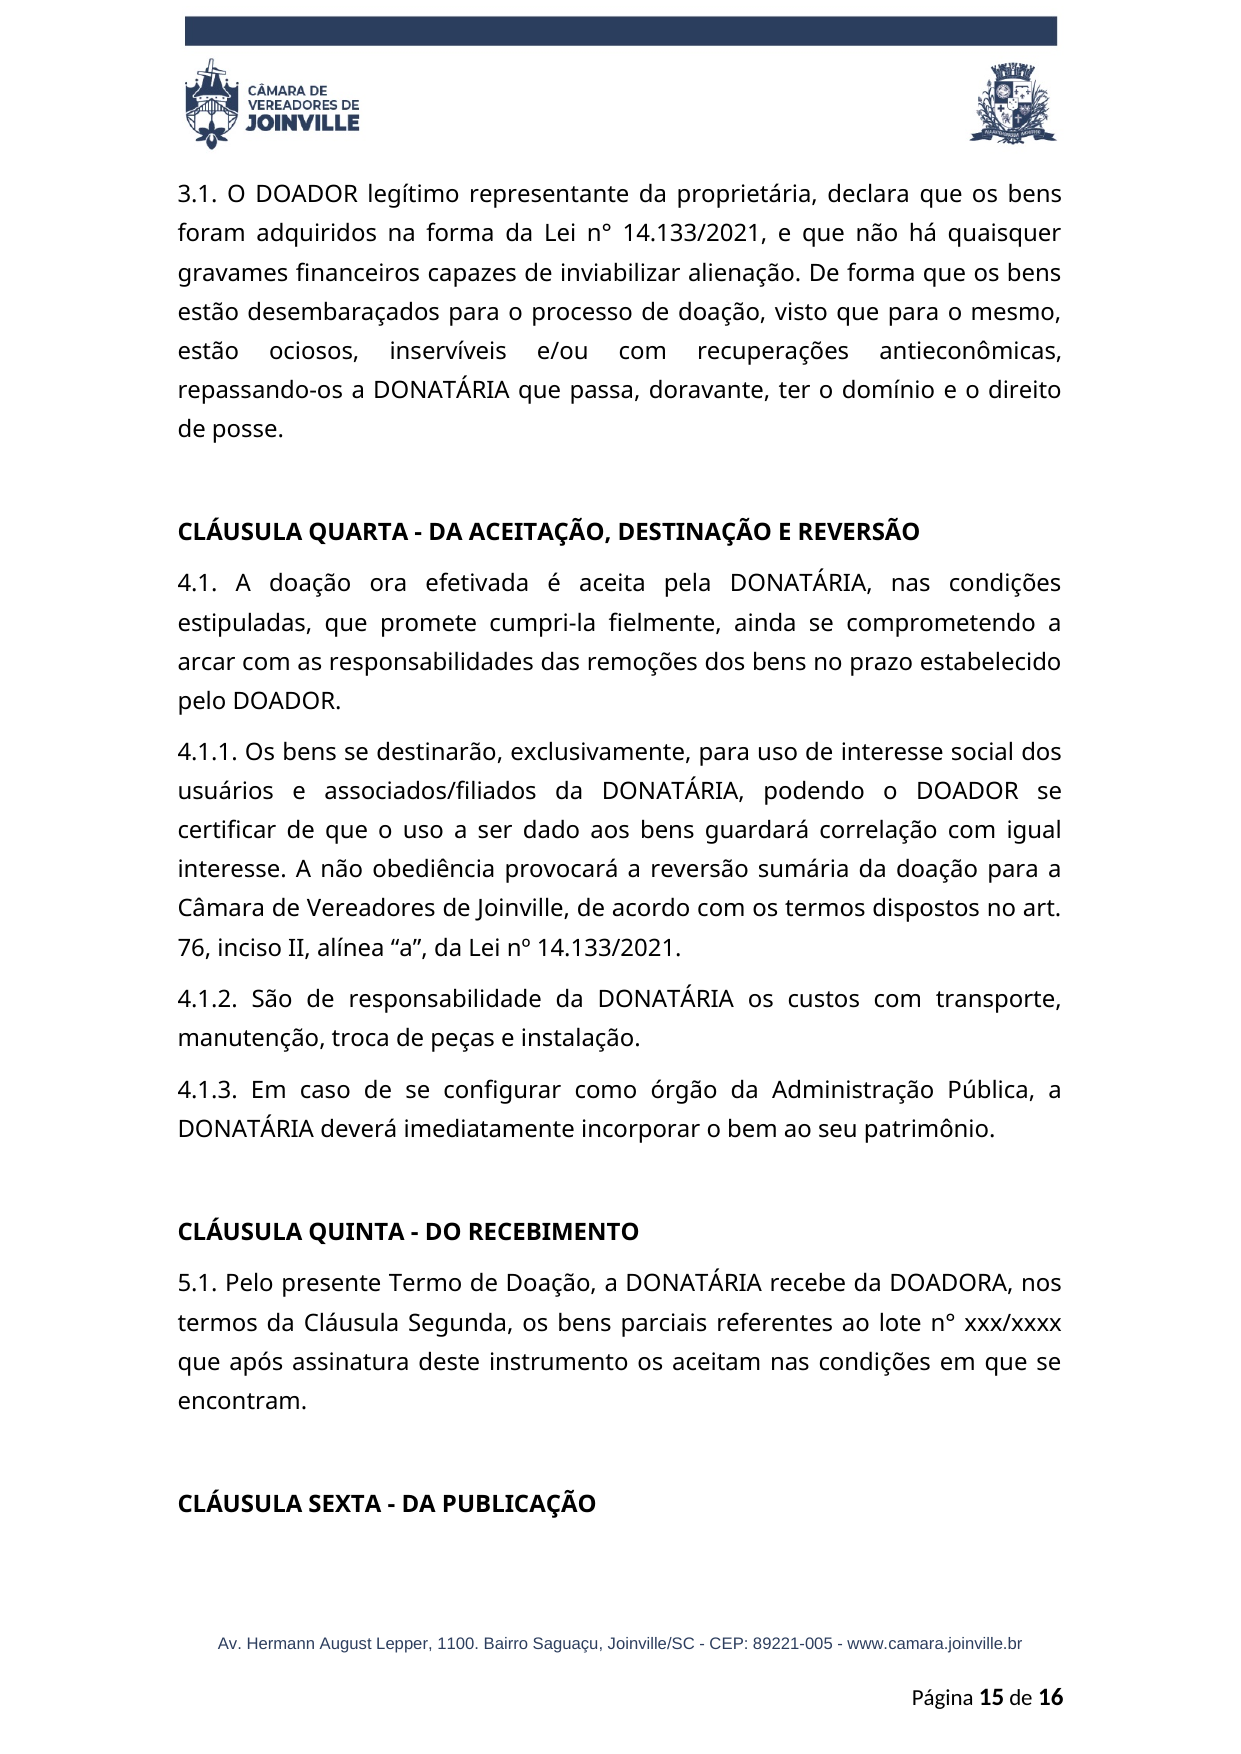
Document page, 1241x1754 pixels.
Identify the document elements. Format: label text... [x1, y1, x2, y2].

picture [11, 6, 1230, 160]
text 4.1. A doação ora efetivada é aceita pela DONATÁRIA, nas condições estipuladas, que promete cumpri-la fielmente, ainda se comprometendo a arcar com as responsabilidades das remoções dos bens no prazo estabelecido pelo DOADOR. [177, 566, 1063, 716]
text 3.1. O DOADOR legítimo representante da proprietária, declara que os bens foram adquiridos na forma da Lei n° 14.133/2021, e que não há quaisquer gravames financeiros capazes de inviabilizar alienação. De forma que os bens estão desembaraçados para o processo de doação, visto que para o mesmo, estão ociosos, inservíveis e/ou com recuperações antieconômicas, repassando-os a DONATÁRIA que passa, doravante, ter o domínio e o direito de posse. [177, 177, 1063, 444]
text 4.1.2. São de responsabilidade da DONATÁRIA os custos com transporte, manutenção, troca de peças e instalação. [177, 982, 1063, 1053]
text CLÁUSULA QUARTA - DA ACEITAÇÃO, DESTINAÇÃO E REVERSÃO [177, 515, 1063, 547]
text 5.1. Pelo presente Termo de Doação, a DONATÁRIA recebe da DOADORA, nos termos da Cláusula Segunda, os bens parciais referentes ao lote n° xxx/xxxx que após assinatura deste instrumento os aceitam nas condições em que se encontram. [177, 1266, 1063, 1416]
text CLÁUSULA SEXTA - DA PUBLICAÇÃO [177, 1487, 1063, 1519]
text 4.1.3. Em caso de se configurar como órgão da Administração Pública, a DONATÁRIA deverá imediatamente incorporar o bem ao seu patrimônio. [177, 1072, 1063, 1144]
text CLÁUSULA QUINTA - DO RECEBIMENTO [177, 1215, 1063, 1247]
text 4.1.1. Os bens se destinarão, exclusivamente, para uso de interesse social dos usuários e associados/filiados da DONATÁRIA, podendo o DOADOR se certificar de que o uso a ser dado aos bens guardará correlação com igual interesse. A não obediência provocará a reversão sumária da doação para a Câmara de Vereadores de Joinville, de acordo com os termos dispostos no art. 76, inciso II, alínea “a”, da Lei nº 14.133/2021. [177, 735, 1063, 963]
